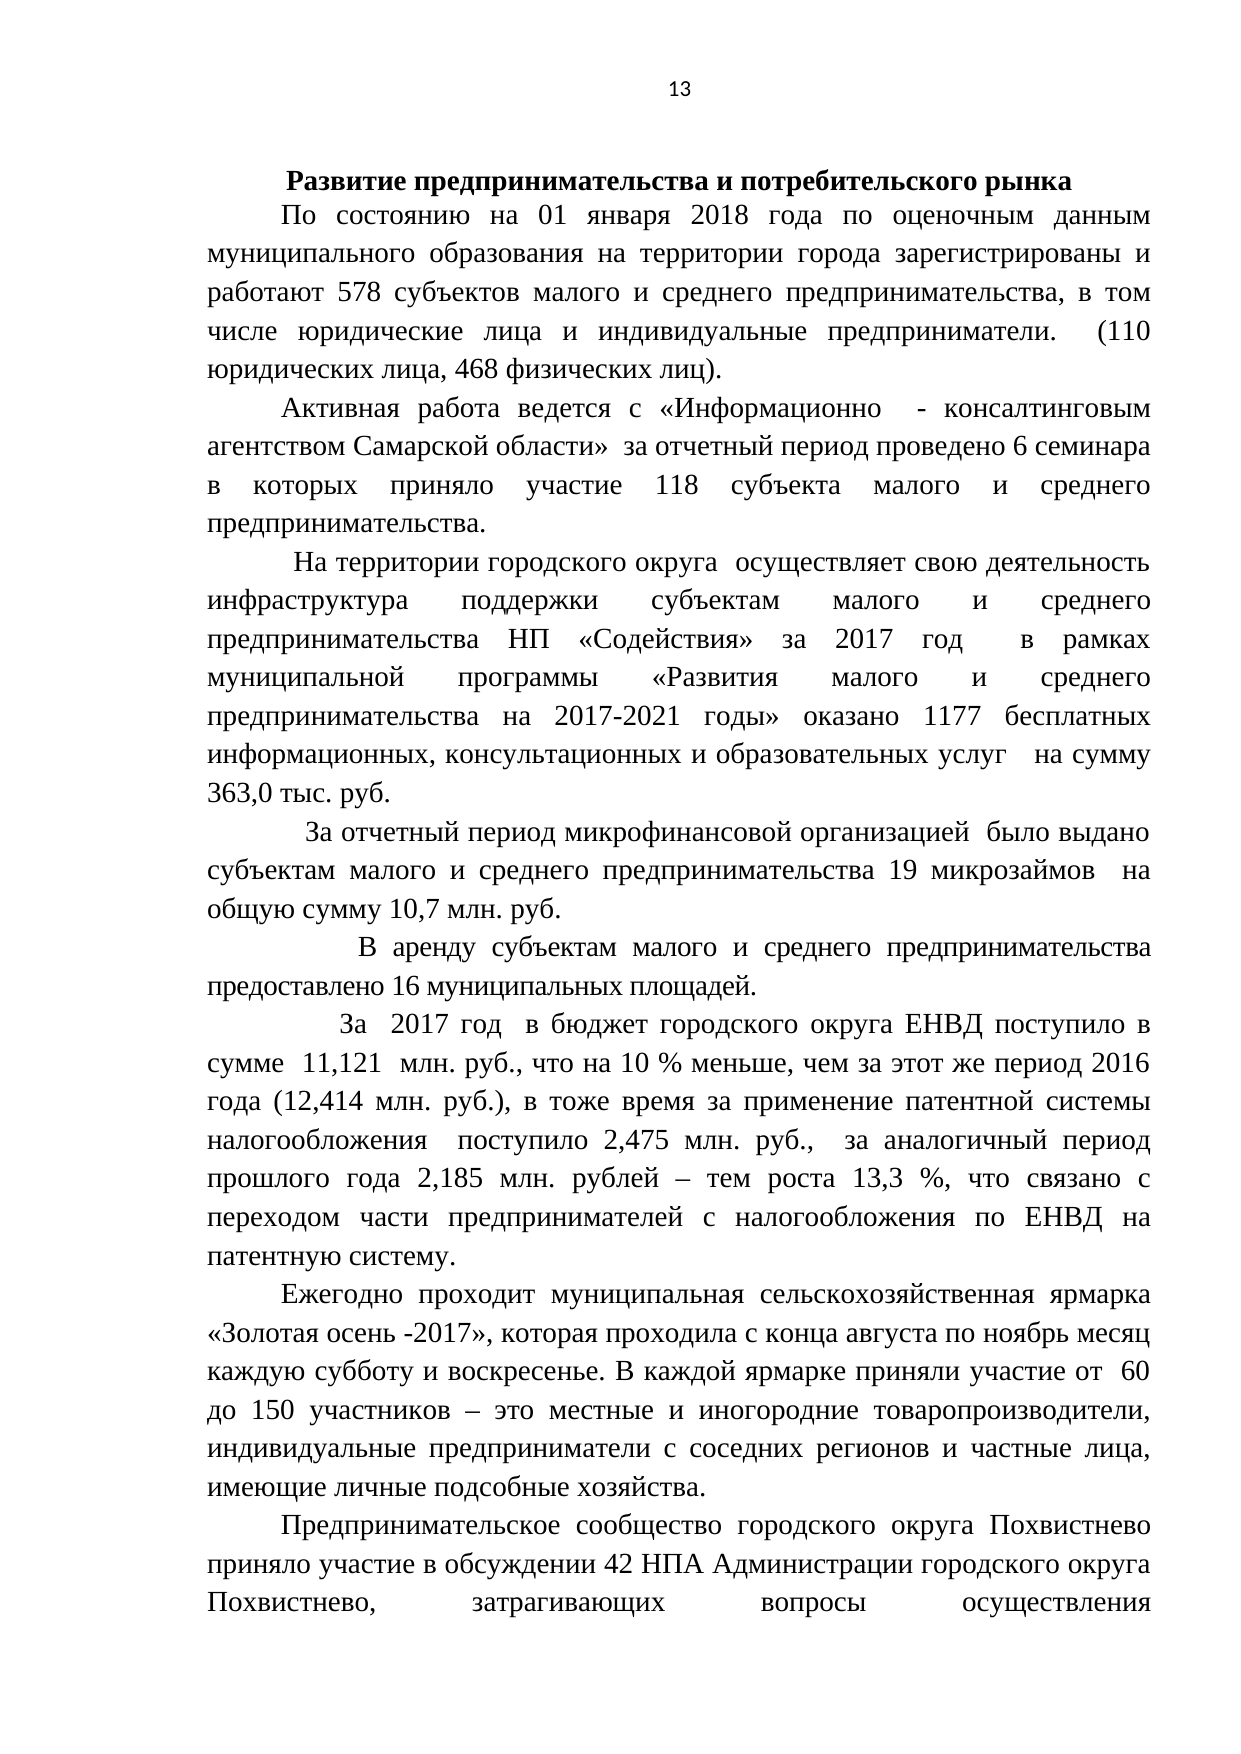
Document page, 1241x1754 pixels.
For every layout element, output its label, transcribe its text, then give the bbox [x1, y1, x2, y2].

text В аренду субъектам малого и среднего предпринимательства предоставлено 16 муниципальных площадей. [207, 929, 1152, 1001]
text На территории городского округа осуществляет свою деятельность инфраструктура поддержки субъектам малого и среднего предпринимательства НП «Содействия» за 2017 год в рамках муниципальной программы «Развития малого и среднего предпринимательства на 2017-2021 годы» оказано 1177 бесплатных информационных, консультационных и образовательных услуг на сумму 363,0 тыс. руб. [207, 544, 1152, 809]
text Развитие предпринимательства и потребительского рынка [207, 163, 1152, 197]
text По состоянию на 01 января 2018 года по оценочным данным муниципального образования на территории города зарегистрированы и работают 578 субъектов малого и среднего предпринимательства, в том числе юридические лица и индивидуальные предприниматели. (110 юридических лица, 468 физических лиц). [207, 197, 1152, 385]
text За отчетный период микрофинансовой организацией было выдано субъектам малого и среднего предпринимательства 19 микрозаймов на общую сумму 10,7 млн. руб. [207, 814, 1152, 924]
text Ежегодно проходит муниципальная сельскохозяйственная ярмарка «Золотая осень -2017», которая проходила с конца августа по ноябрь месяц каждую субботу и воскресенье. В каждой ярмарке приняли участие от 60 до 150 участников – это местные и иногородние товаропроизводители, индивидуальные предприниматели с соседних регионов и частные лица, имеющие личные подсобные хозяйства. [207, 1276, 1152, 1502]
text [207, 1507, 1152, 1618]
text Активная работа ведется с «Информационно - консалтинговым агентством Самарской области» за отчетный период проведено 6 семинара в которых приняло участие 118 субъекта малого и среднего предпринимательства. [207, 390, 1152, 539]
text За 2017 год в бюджет городского округа ЕНВД поступило в сумме 11,121 млн. руб., что на 10 % меньше, чем за этот же период 2016 года (12,414 млн. руб.), в тоже время за применение патентной системы налогообложения поступило 2,475 млн. руб., за аналогичный период прошлого года 2,185 млн. рублей – тем роста 13,3 %, что связано с переходом части предпринимателей с налогообложения по ЕНВД на патентную систему. [207, 1006, 1152, 1271]
